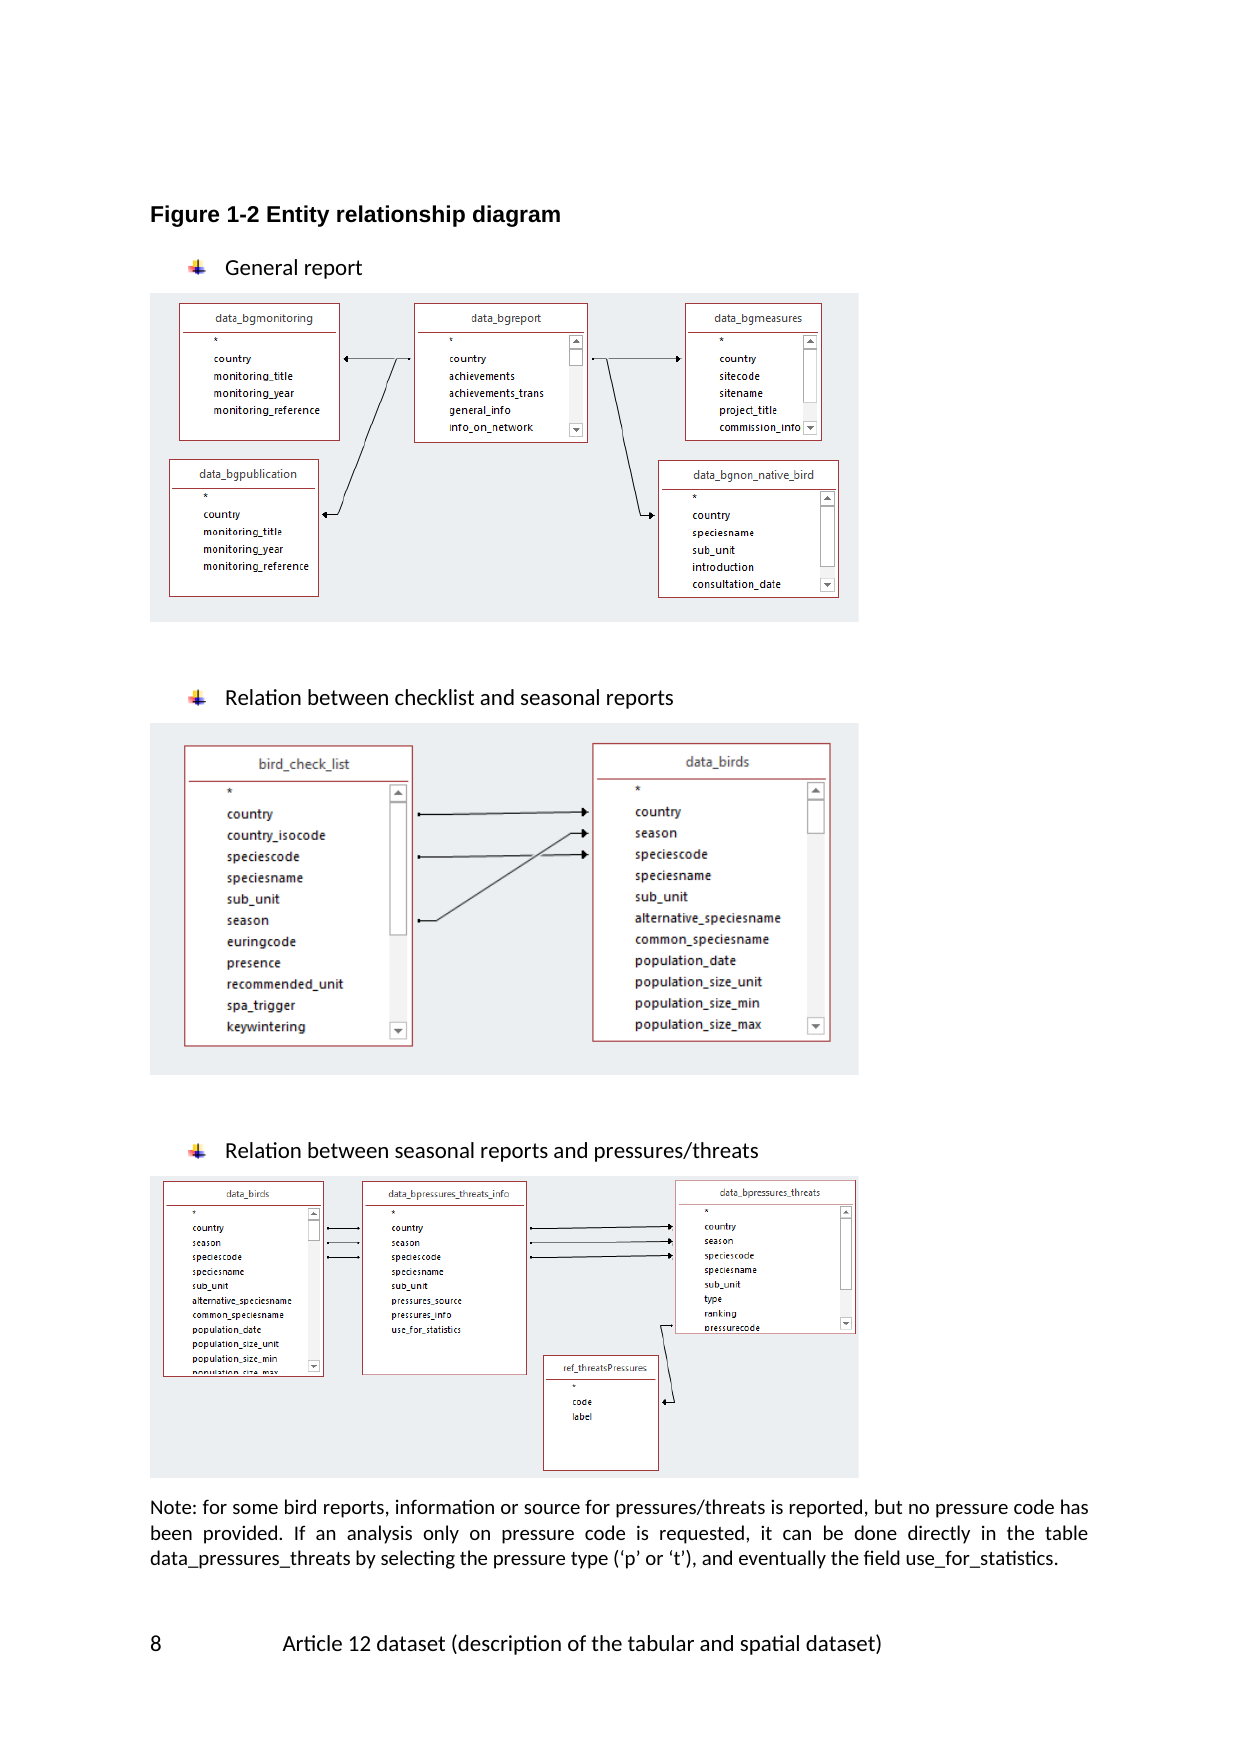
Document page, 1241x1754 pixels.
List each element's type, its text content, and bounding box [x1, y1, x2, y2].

picture [150, 1176, 859, 1478]
list General report [187, 253, 1090, 281]
picture [150, 293, 859, 622]
text Note: for some bird reports, information or source for pressures/threats is reported, but no pressure code has been provided. If an analysis only on pressure code is requested, it can be done directly in the table data_pressures_threats by selecting the pressure type (‘p’ or ‘t’), and eventually the field use_for_statistics. [150, 1494, 1090, 1571]
picture [188, 688, 206, 706]
picture [188, 258, 206, 275]
list Relation between seasonal reports and pressures/threats [187, 1136, 1090, 1164]
text Figure 1-2 Entity relationship diagram [150, 201, 1090, 228]
list Relation between checklist and seasonal reports [187, 683, 1090, 711]
picture [150, 723, 859, 1075]
picture [188, 1142, 206, 1159]
